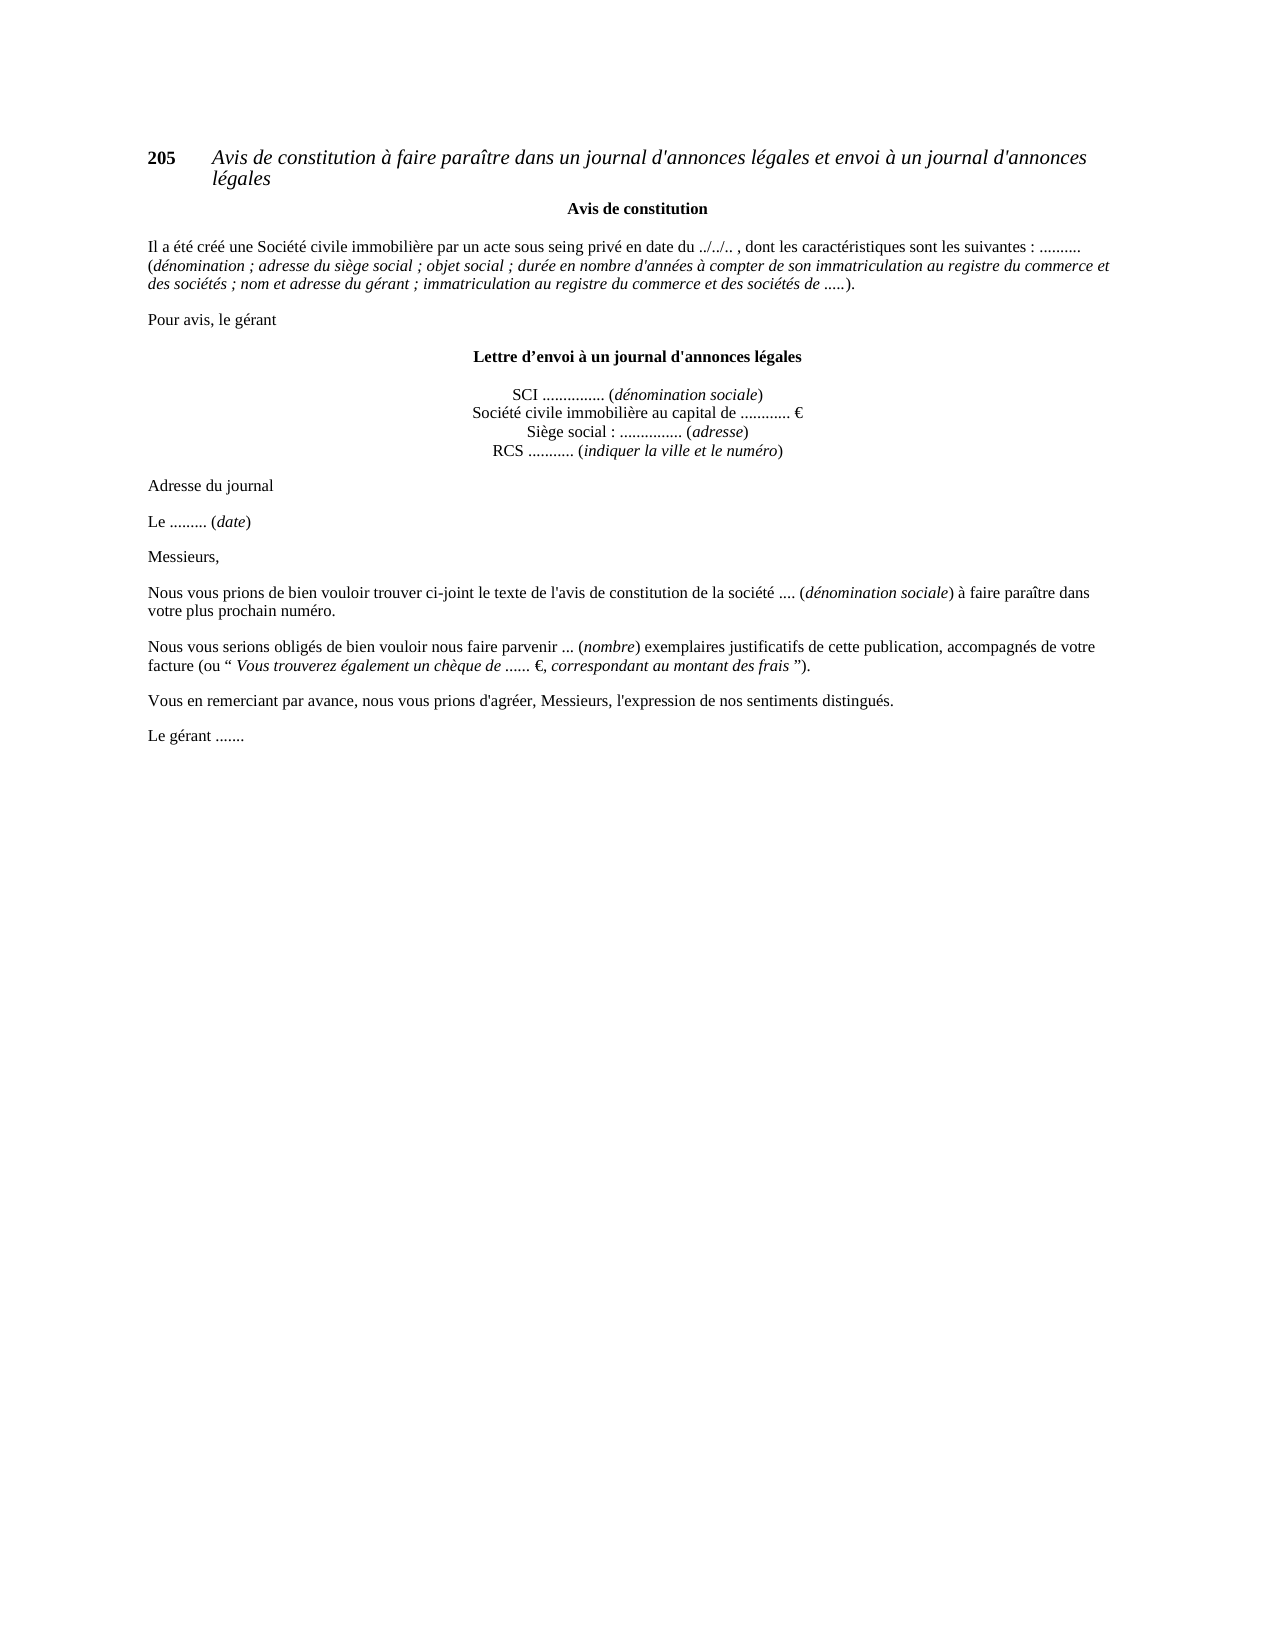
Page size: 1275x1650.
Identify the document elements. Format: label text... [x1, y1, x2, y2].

text 205 Avis de constitution à faire paraître dans un journal d'annonces légales et envoi à un journal d'annonces légales [147, 148, 1127, 189]
text Nous vous prions de bien vouloir trouver ci-joint le texte de l'avis de constitution de la société .... (dénomination sociale) à faire paraître dans votre plus prochain numéro. [148, 583, 1127, 621]
text Lettre d’envoi à un journal d'annonces légales [148, 346, 1127, 366]
text Il a été créé une Société civile immobilière par un acte sous seing privé en date du ../../.. , dont les caractéristiques sont les suivantes : .......... (dénomination ; adresse du siège social ; objet social ; durée en nombre d'années à compter de son immatriculation au registre du commerce et des sociétés ; nom et adresse du gérant ; immatriculation au registre du commerce et des sociétés de .....). [148, 237, 1127, 293]
text SCI ............... (dénomination sociale) Société civile immobilière au capital de ............ € Siège social : ............... (adresse) RCS ........... (indiquer la ville et le numéro) [148, 385, 1127, 460]
text Le gérant ....... [148, 727, 1127, 746]
text Vous en remerciant par avance, nous vous prions d'agréer, Messieurs, l'expression de nos sentiments distingués. [148, 691, 1127, 710]
text Pour avis, le gérant [148, 310, 1127, 329]
text Nous vous serions obligés de bien vouloir nous faire parvenir ... (nombre) exemplaires justificatifs de cette publication, accompagnés de votre facture (ou “ Vous trouverez également un chèque de ...... €, correspondant au montant des frais ”). [148, 637, 1127, 675]
text Messieurs, [148, 548, 1127, 566]
text Le ......... (date) [148, 512, 1127, 531]
text Avis de constitution [148, 198, 1127, 218]
text Adresse du journal [148, 477, 1127, 496]
